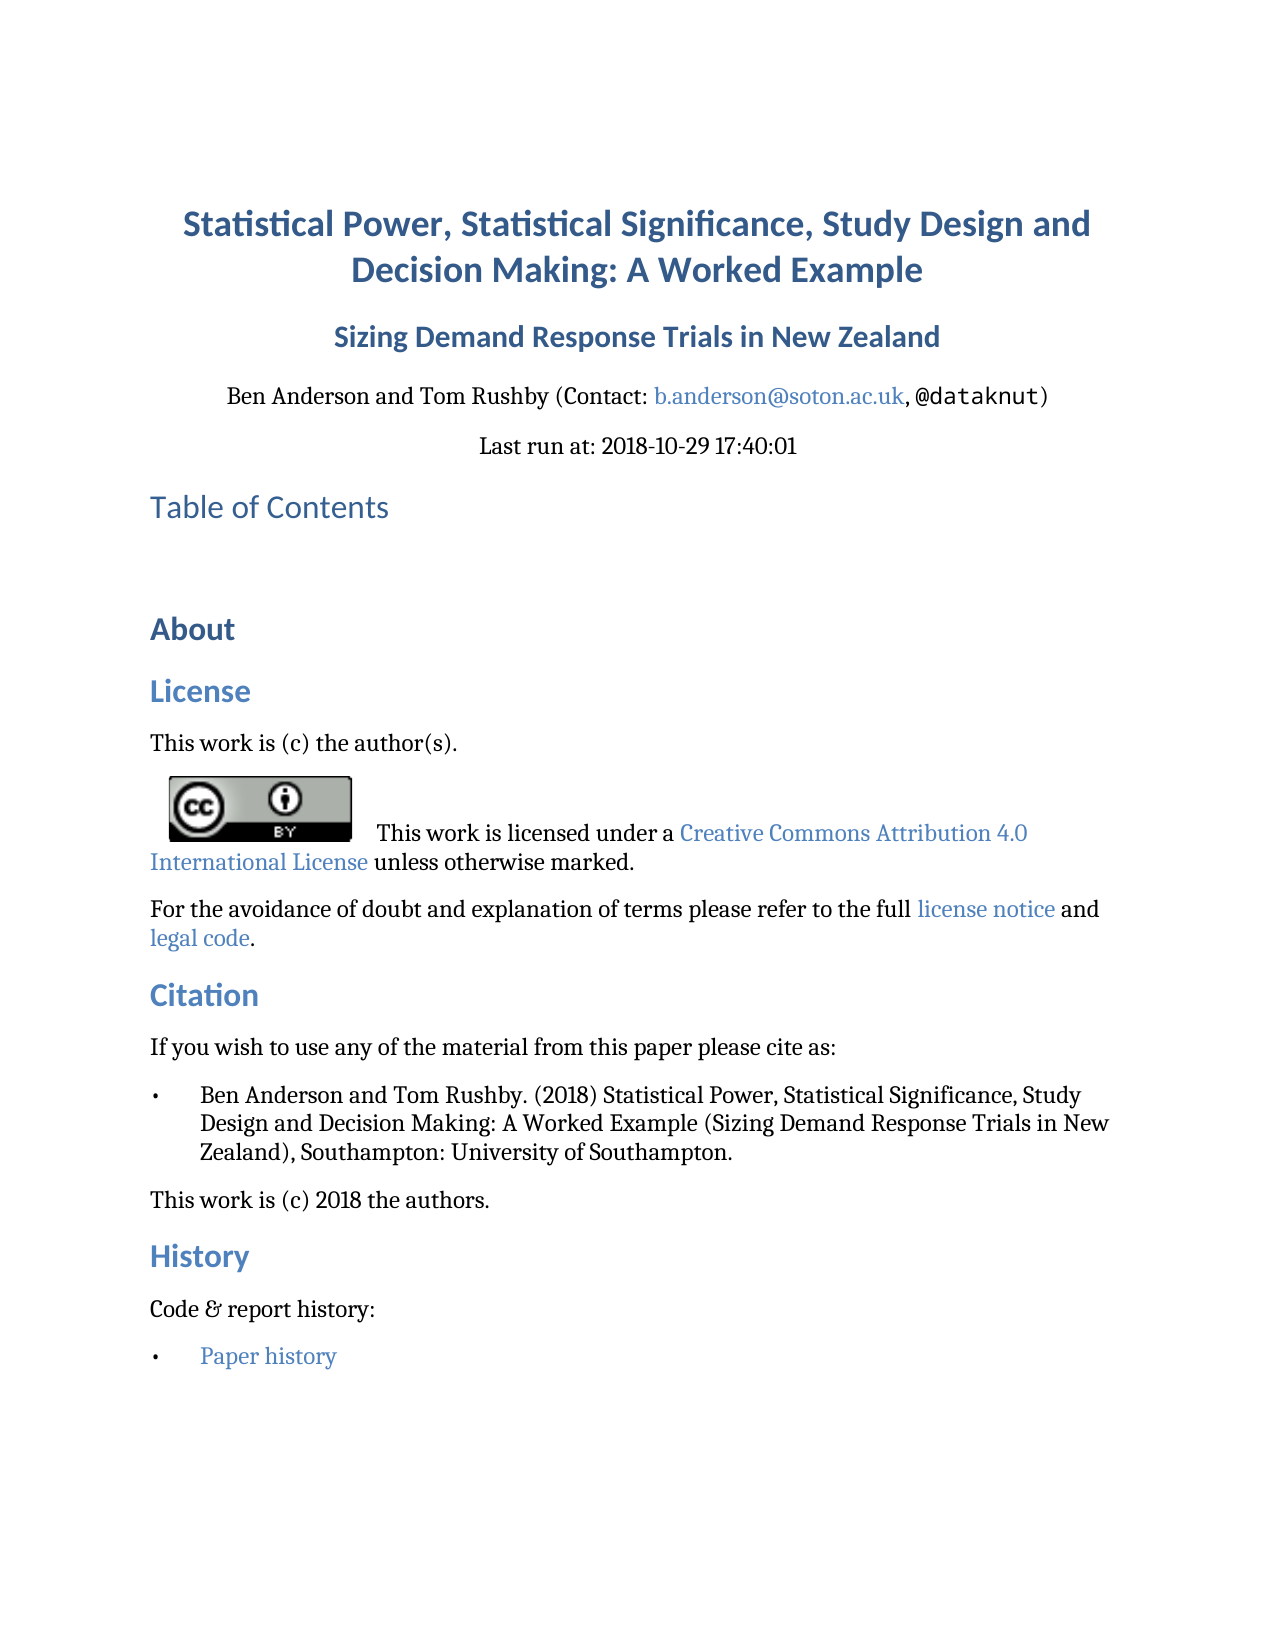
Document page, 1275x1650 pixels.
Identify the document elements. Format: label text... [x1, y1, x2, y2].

subtitle History [150, 1235, 1125, 1276]
text This work is licensed under a Creative Commons Attribution 4.0 International License unless otherwise marked. [150, 777, 1125, 876]
title Statistical Power, Statistical Significance, Study Design and Decision Making: A Worked Example [150, 200, 1125, 292]
subtitle Citation [150, 973, 1125, 1014]
subtitle License [150, 670, 1125, 711]
text Ben Anderson and Tom Rushby (Contact: b.anderson@soton.ac.uk, @dataknut) [150, 380, 1125, 411]
text This work is (c) 2018 the authors. [150, 1186, 1125, 1214]
list Ben Anderson and Tom Rushby. (2018) Statistical Power, Statistical Significance, Study Design and Decision Making: A Worked Example (Sizing Demand Response Trials in New Zealand), Southampton: University of Southampton. [150, 1081, 1125, 1167]
list Paper history [150, 1342, 1125, 1371]
picture [168, 776, 353, 842]
subtitle Sizing Demand Response Trials in New Zealand [150, 317, 1125, 355]
subtitle About [150, 608, 1125, 649]
text Last run at: 2018-10-29 17:40:01 [150, 432, 1125, 461]
text Code & report history: [150, 1294, 1125, 1323]
text If you wish to use any of the material from this paper please cite as: [150, 1033, 1125, 1062]
text This work is (c) the author(s). [150, 729, 1125, 758]
text For the avoidance of doubt and explanation of terms please refer to the full license notice and legal code. [150, 895, 1125, 953]
